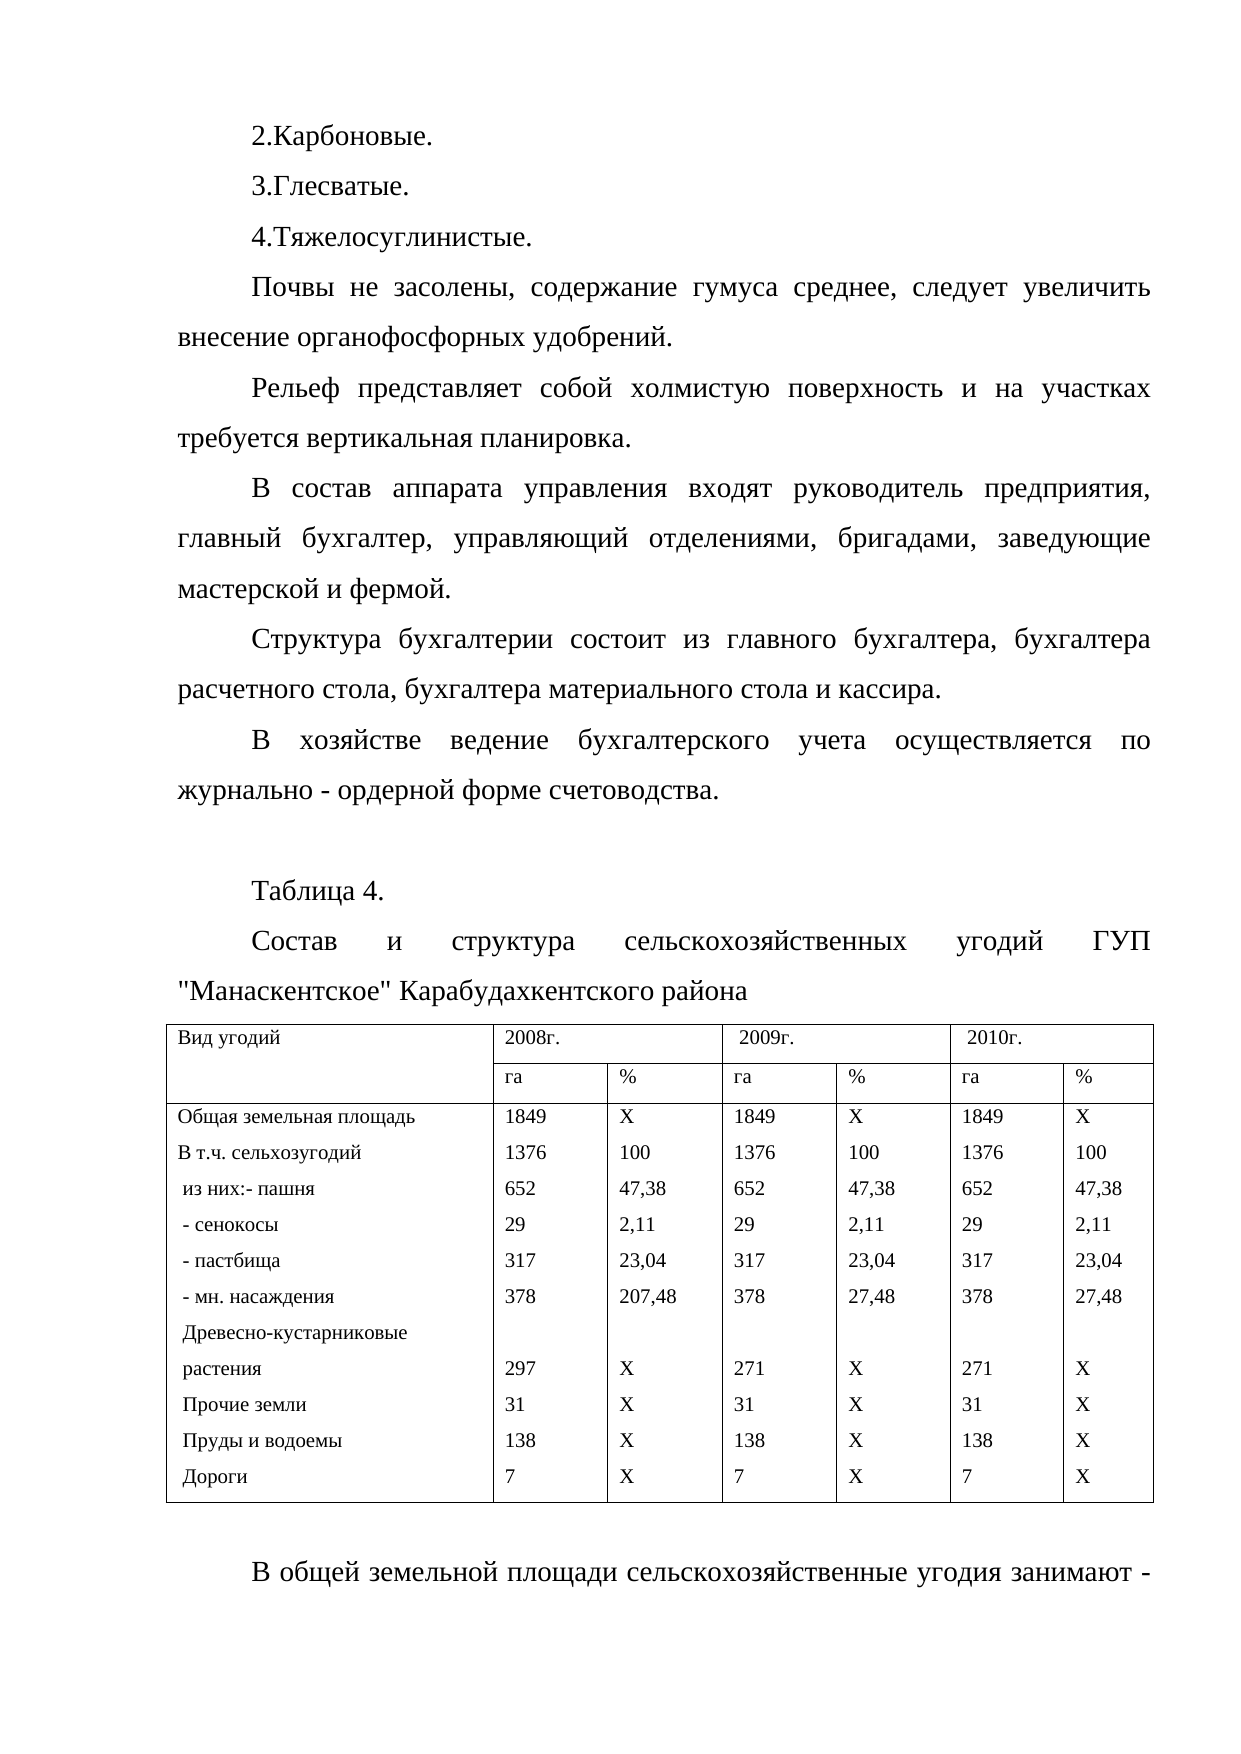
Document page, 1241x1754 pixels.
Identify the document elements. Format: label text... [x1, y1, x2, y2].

text 2.Карбоновые. [177, 118, 1152, 152]
table_header 2008г. [494, 1025, 722, 1063]
table_cell % [837, 1064, 950, 1102]
text Рельеф представляет собой холмистую поверхность и на участках требуется вертикальная планировка. [177, 370, 1152, 453]
table_header Вид угодий [167, 1025, 493, 1102]
table_cell % [608, 1064, 722, 1102]
table_cell Общая земельная площадь В т.ч. сельхозугодий из них:- пашня - сенокосы - пастбища - мн. насаждения Древесно-кустарниковые растения Прочие земли Пруды и водоемы Дороги [167, 1104, 493, 1502]
table_cell 1849 1376 652 29 317 378 271 31 138 7 [723, 1104, 836, 1502]
text Структура бухгалтерии состоит из главного бухгалтера, бухгалтера расчетного стола, бухгалтера материального стола и кассира. [177, 621, 1152, 705]
text В состав аппарата управления входят руководитель предприятия, главный бухгалтер, управляющий отделениями, бригадами, заведующие мастерской и фермой. [177, 470, 1152, 604]
text 4.Тяжелосуглинистые. [177, 219, 1152, 252]
text 3.Глесватые. [177, 168, 1152, 202]
table_cell га [494, 1064, 607, 1102]
text Почвы не засолены, содержание гумуса среднее, следует увеличить внесение органофосфорных удобрений. [177, 269, 1152, 353]
table_cell Х 100 47,38 2,11 23,04 27,48 Х Х Х Х [1064, 1104, 1153, 1502]
table_cell 1849 1376 652 29 317 378 297 31 138 7 [494, 1104, 607, 1502]
text Таблица 4. [177, 873, 1152, 906]
table_cell % [1064, 1064, 1153, 1102]
table_cell Х 100 47,38 2,11 23,04 207,48 Х Х Х Х [608, 1104, 722, 1502]
table_cell га [951, 1064, 1063, 1102]
table_header 2010г. [951, 1025, 1153, 1063]
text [177, 1554, 1152, 1587]
text В хозяйстве ведение бухгалтерского учета осуществляется по журнально - ордерной форме счетоводства. [177, 722, 1152, 806]
text Состав и структура сельскохозяйственных угодий ГУП "Манаскентское" Карабудахкентского района [177, 923, 1152, 1007]
table_cell Х 100 47,38 2,11 23,04 27,48 Х Х Х Х [837, 1104, 950, 1502]
table_header 2009г. [723, 1025, 950, 1063]
table_cell га [723, 1064, 836, 1102]
table_cell 1849 1376 652 29 317 378 271 31 138 7 [951, 1104, 1063, 1502]
